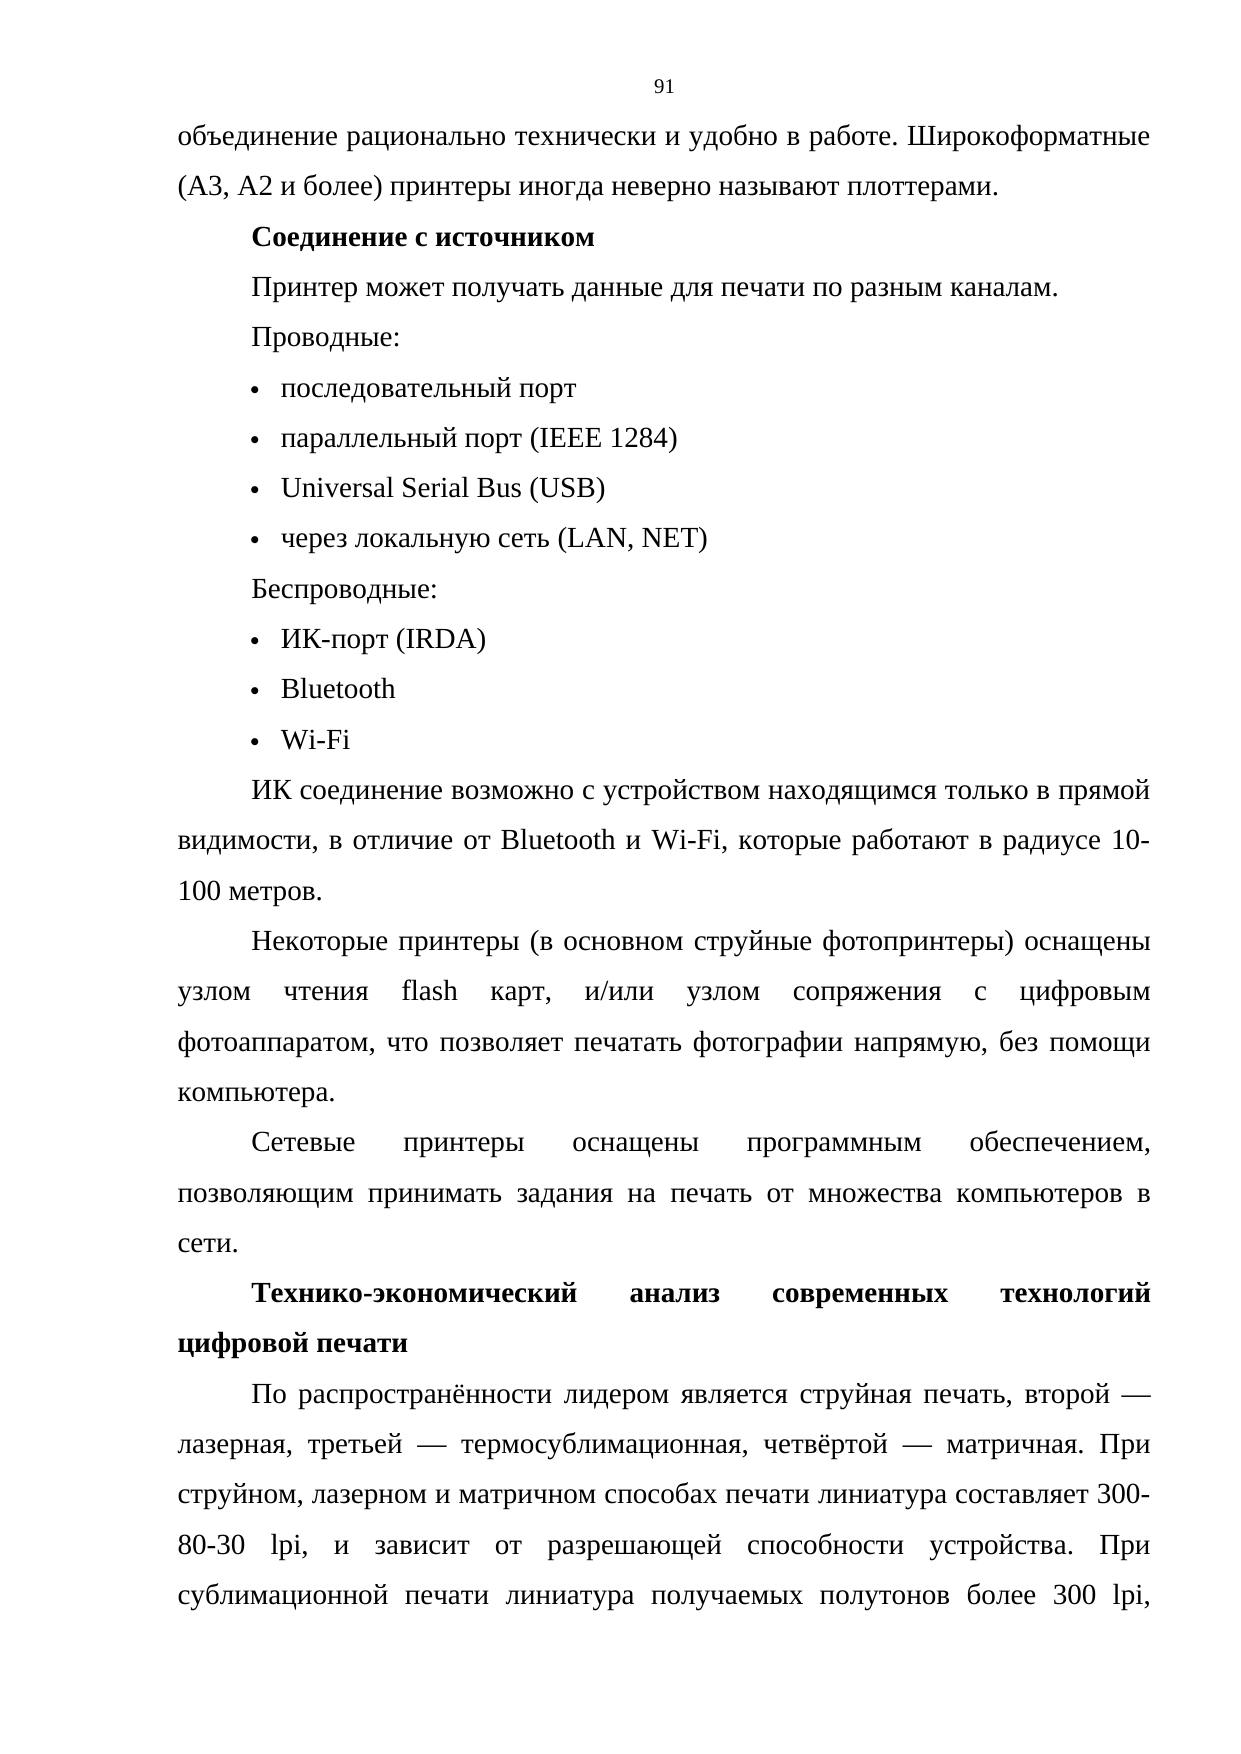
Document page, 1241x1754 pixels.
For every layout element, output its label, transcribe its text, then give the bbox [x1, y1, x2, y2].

text Проводные: [177, 319, 1152, 353]
list Wi-Fi [177, 722, 1152, 755]
text ИК соединение возможно с устройством находящимся только в прямой видимости, в отличие от Bluetooth и Wi-Fi, которые работают в радиусе 10-100 метров. [177, 772, 1152, 906]
list ИК-порт (IRDA) [177, 621, 1152, 655]
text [177, 1376, 1152, 1611]
subtitle Соединение с источником [177, 219, 1152, 252]
list Universal Serial Bus (USB) [177, 470, 1152, 504]
list через локальную сеть (LAN, NET) [177, 521, 1152, 554]
text Беспроводные: [177, 571, 1152, 604]
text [177, 118, 1152, 202]
list Bluetooth [177, 672, 1152, 705]
text Принтер может получать данные для печати по разным каналам. [177, 269, 1152, 303]
list последовательный порт [177, 370, 1152, 403]
subtitle Технико-экономический анализ современных технологий цифровой печати [177, 1275, 1152, 1359]
list параллельный порт (IEEE 1284) [177, 420, 1152, 453]
text Некоторые принтеры (в основном струйные фотопринтеры) оснащены узлом чтения flash карт, и/или узлом сопряжения с цифровым фотоаппаратом, что позволяет печатать фотографии напрямую, без помощи компьютера. [177, 923, 1152, 1108]
text Сетевые принтеры оснащены программным обеспечением, позволяющим принимать задания на печать от множества компьютеров в сети. [177, 1124, 1152, 1258]
